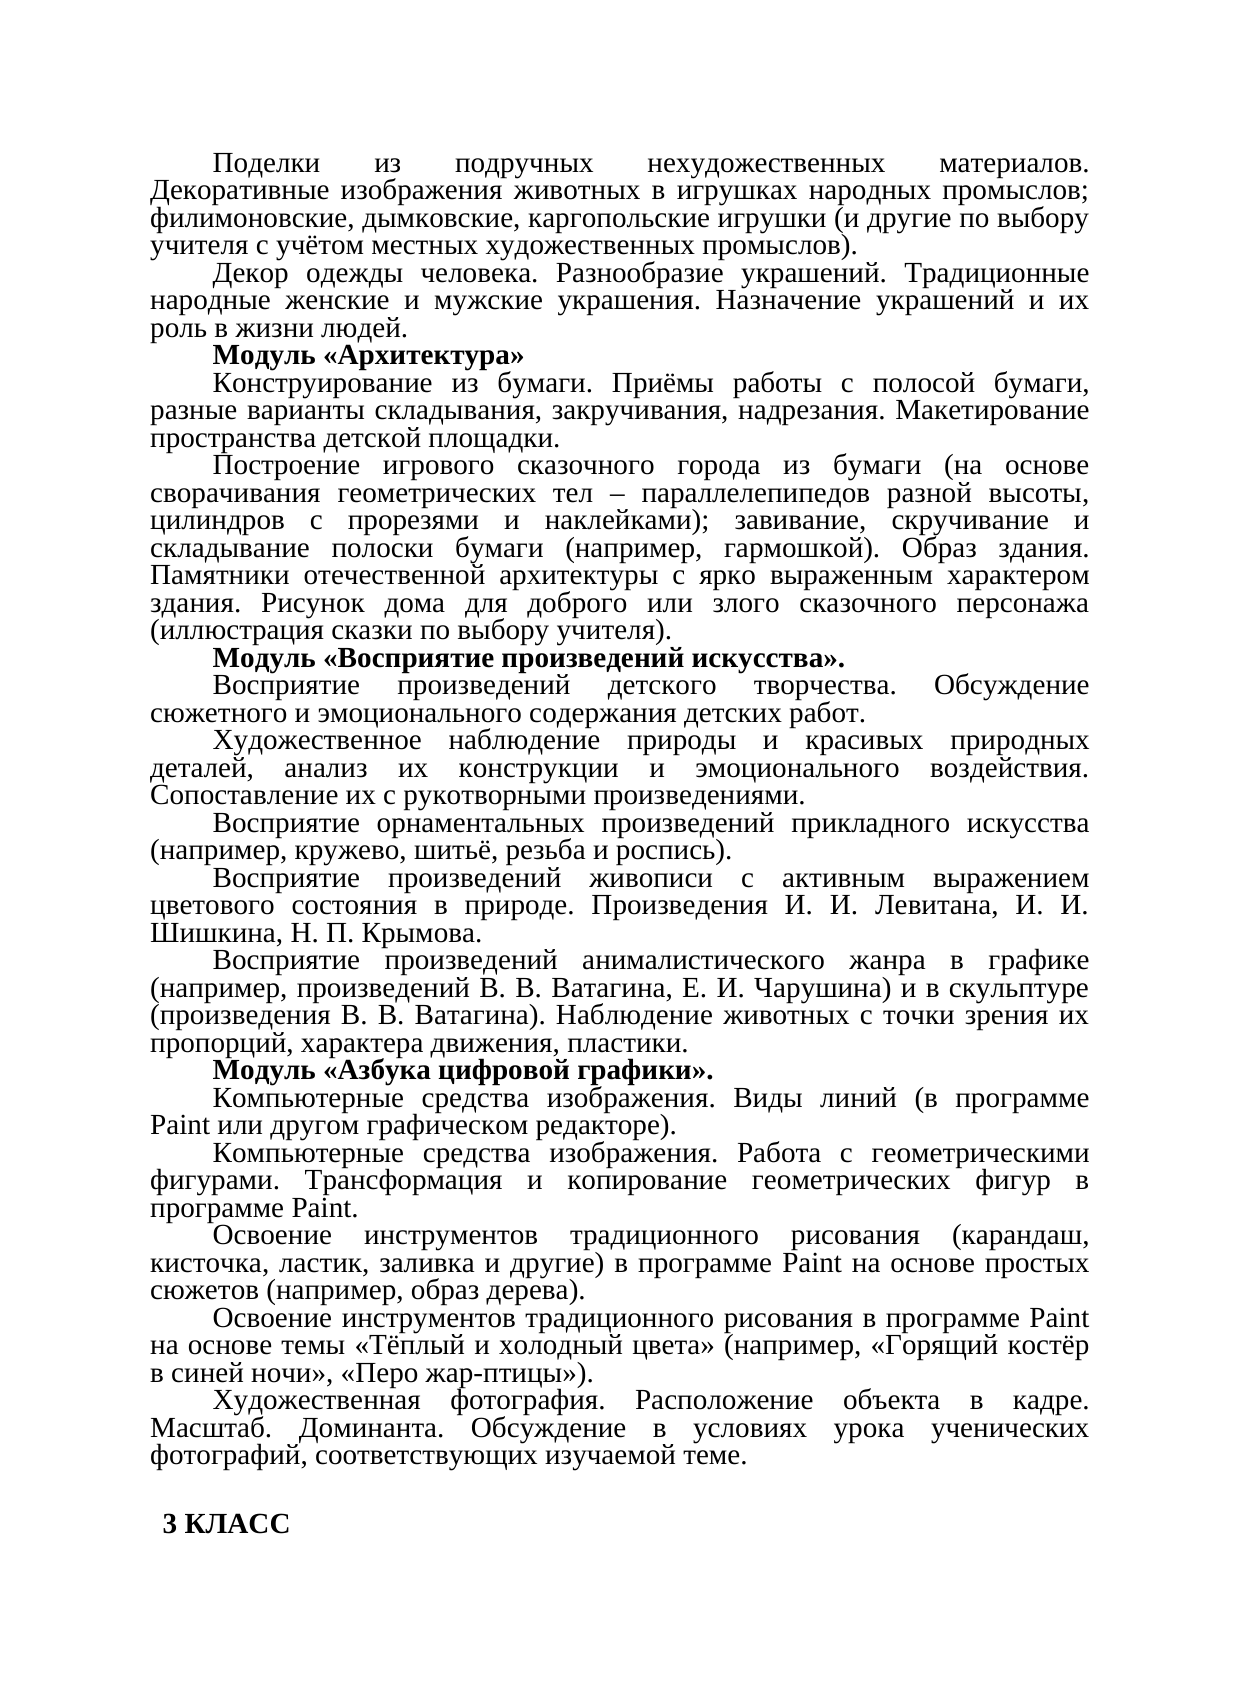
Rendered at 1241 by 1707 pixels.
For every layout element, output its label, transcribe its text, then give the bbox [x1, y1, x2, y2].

text Компьютерные средства изображения. Работа с геометрическими фигурами. Трансформация и копирование геометрических фигур в программе Paint. [150, 1140, 1090, 1222]
text Восприятие орнаментальных произведений прикладного искусства (например, кружево, шитьё, резьба и роспись). [150, 810, 1090, 865]
text Модуль «Азбука цифровой графики». [150, 1057, 1090, 1085]
text Поделки из подручных нехудожественных материалов. Декоративные изображения животных в игрушках народных промыслов; филимоновские, дымковские, каргопольские игрушки (и другие по выбору учителя с учётом местных художественных промыслов). [150, 150, 1090, 260]
text 3 КЛАСС [162, 1506, 1090, 1539]
text Восприятие произведений детского творчества. Обсуждение сюжетного и эмоционального содержания детских работ. [150, 672, 1090, 727]
text Восприятие произведений анималистического жанра в графике (например, произведений В. В. Ватагина, Е. И. Чарушина) и в скульптуре (произведения В. В. Ватагина). Наблюдение животных с точки зрения их пропорций, характера движения, пластики. [150, 947, 1090, 1057]
text Модуль «Восприятие произведений искусства». [150, 645, 1090, 672]
text Модуль «Архитектура» [150, 342, 1090, 370]
text Освоение инструментов традиционного рисования (карандаш, кисточка, ластик, заливка и другие) в программе Paint на основе простых сюжетов (например, образ дерева). [150, 1222, 1090, 1305]
text Художественная фотография. Расположение объекта в кадре. Масштаб. Доминанта. Обсуждение в условиях урока ученических фотографий, соответствующих изучаемой теме. [150, 1387, 1090, 1470]
text Декор одежды человека. Разнообразие украшений. Традиционные народные женские и мужские украшения. Назначение украшений и их роль в жизни людей. [150, 260, 1090, 342]
text Компьютерные средства изображения. Виды линий (в программе Paint или другом графическом редакторе). [150, 1085, 1090, 1140]
text Построение игрового сказочного города из бумаги (на основе сворачивания геометрических тел – параллелепипедов разной высоты, цилиндров с прорезями и наклейками); завивание, скручивание и складывание полоски бумаги (например, гармошкой). Образ здания. Памятники отечественной архитектуры с ярко выраженным характером здания. Рисунок дома для доброго или злого сказочного персонажа (иллюстрация сказки по выбору учителя). [150, 452, 1090, 645]
text Художественное наблюдение природы и красивых природных деталей, анализ их конструкции и эмоционального воздействия. Сопоставление их с рукотворными произведениями. [150, 727, 1090, 810]
text Конструирование из бумаги. Приёмы работы с полосой бумаги, разные варианты складывания, закручивания, надрезания. Макетирование пространства детской площадки. [150, 370, 1090, 452]
text Освоение инструментов традиционного рисования в программе Paint на основе темы «Тёплый и холодный цвета» (например, «Горящий костёр в синей ночи», «Перо жар-птицы»). [150, 1305, 1090, 1387]
text Восприятие произведений живописи с активным выражением цветового состояния в природе. Произведения И. И. Левитана, И. И. Шишкина, Н. П. Крымова. [150, 865, 1090, 947]
